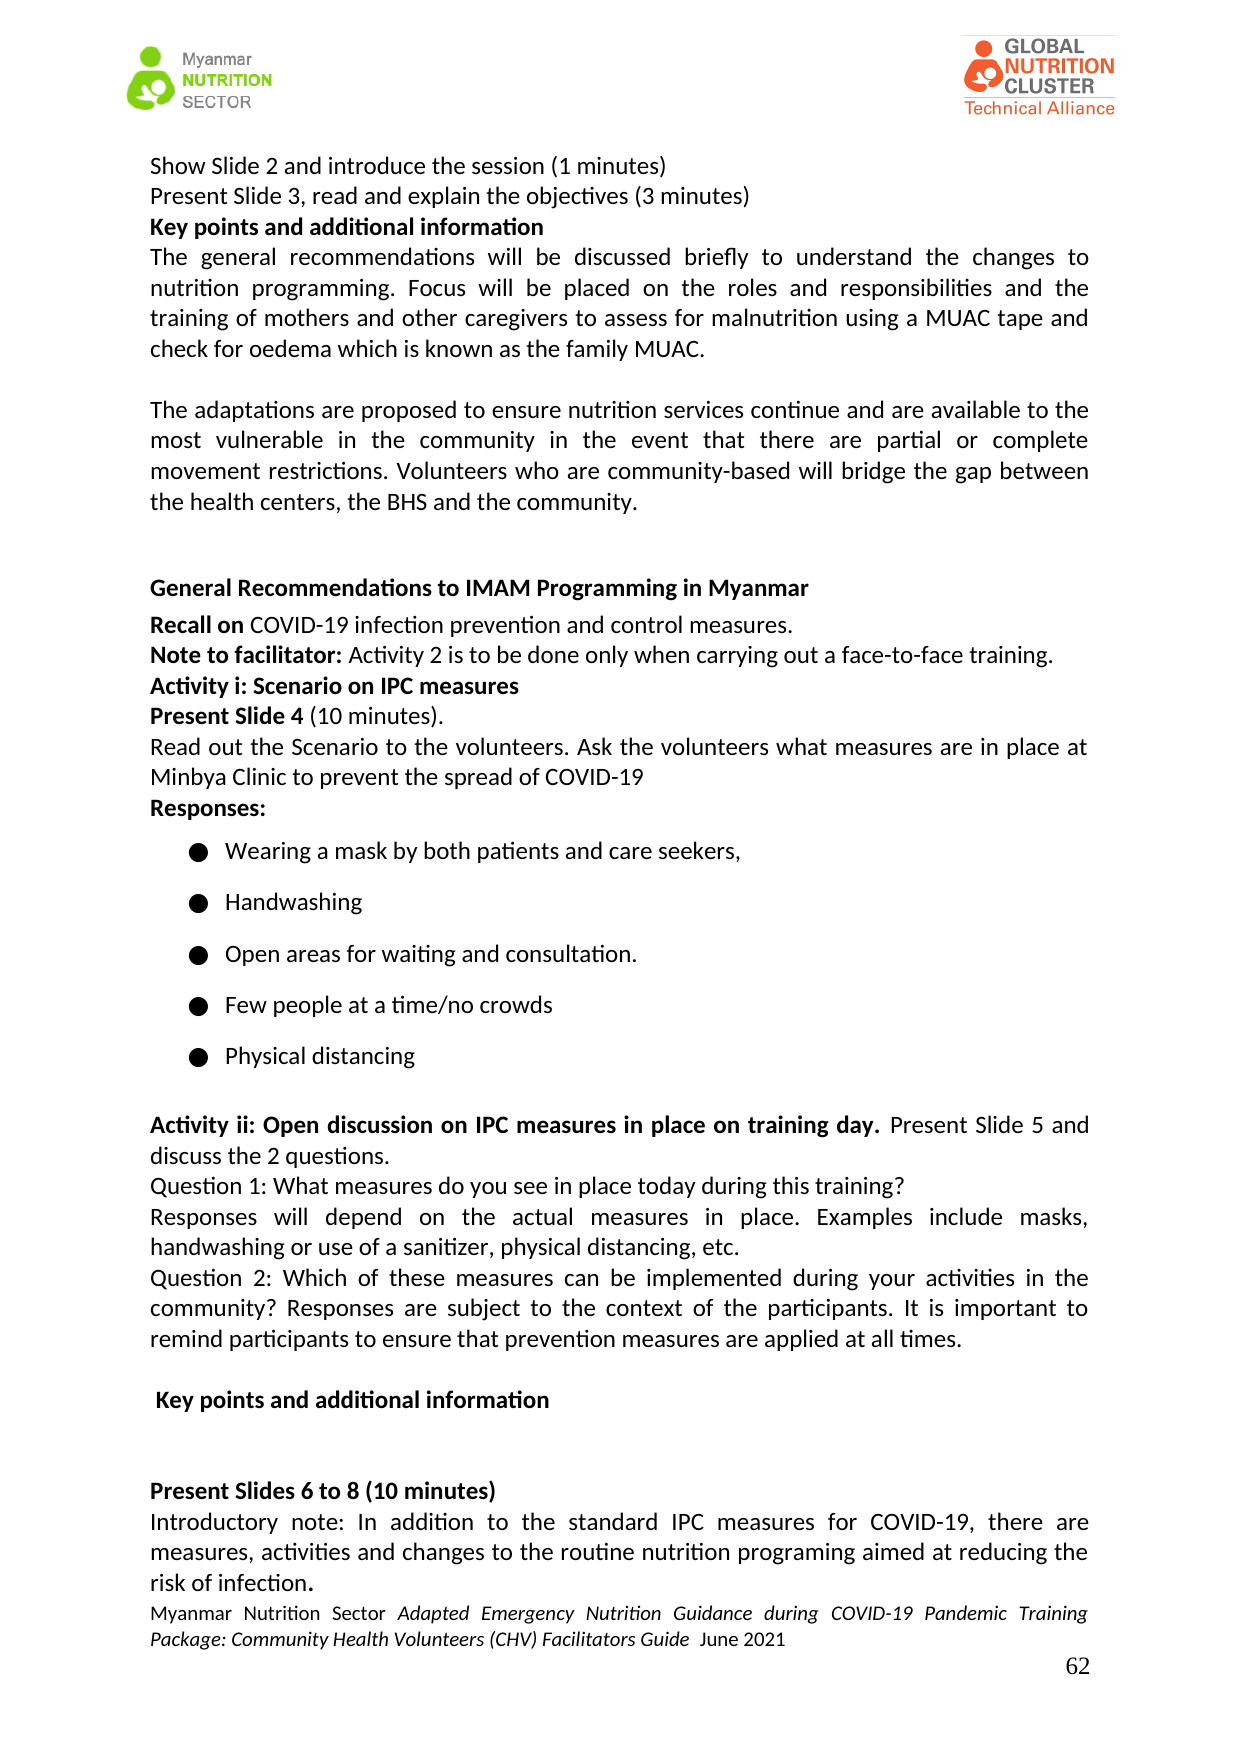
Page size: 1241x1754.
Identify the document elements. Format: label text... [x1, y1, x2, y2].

text Present Slides 6 to 8 (10 minutes) [150, 1476, 1090, 1506]
text Question 2: Which of these measures can be implemented during your activities in the community? Responses are subject to the context of the participants. It is important to remind participants to ensure that prevention measures are applied at all times. [150, 1262, 1090, 1353]
text Recall on COVID-19 infection prevention and control measures. [150, 609, 1090, 639]
text Responses: [150, 792, 1090, 822]
text Question 1: What measures do you see in place today during this training? [150, 1170, 1090, 1201]
list Few people at a time/no crowds [187, 976, 1090, 1027]
picture [109, 35, 299, 134]
text Responses will depend on the actual measures in place. Examples include masks, handwashing or use of a sanitizer, physical distancing, etc. [150, 1201, 1090, 1262]
text Present Slide 3, read and explain the objectives (3 minutes) [150, 181, 1090, 211]
text Activity ii: Open discussion on IPC measures in place on training day. Present Slide 5 and discuss the 2 questions. [150, 1109, 1090, 1170]
text The adaptations are proposed to ensure nutrition services continue and are available to the most vulnerable in the community in the event that there are partial or complete movement restrictions. Volunteers who are community-based will bridge the gap between the health centers, the BHS and the community. [150, 394, 1090, 516]
text Introductory note: In addition to the standard IPC measures for COVID-19, there are measures, activities and changes to the routine nutrition programing aimed at reducing the risk of infection. [150, 1506, 1090, 1598]
list Wearing a mask by both patients and care seekers, [187, 822, 1090, 874]
text Key points and additional information [150, 211, 1090, 242]
text Read out the Scenario to the volunteers. Ask the volunteers what measures are in place at Minbya Clinic to prevent the spread of COVID-19 [150, 731, 1090, 792]
text Show Slide 2 and introduce the session (1 minutes) [150, 150, 1090, 181]
text Present Slide 4 (10 minutes). [150, 700, 1090, 731]
text Note to facilitator: Activity 2 is to be done only when carrying out a face-to-face training. [150, 639, 1090, 670]
list Physical distancing [187, 1027, 1090, 1079]
text The general recommendations will be discussed briefly to understand the changes to nutrition programming. Focus will be placed on the roles and responsibilities and the training of mothers and other caregivers to assess for malnutrition using a MUAC tape and check for oedema which is known as the family MUAC. [150, 242, 1090, 364]
subtitle General Recommendations to IMAM Programming in Myanmar [150, 572, 1090, 602]
list Open areas for waiting and consultation. [187, 925, 1090, 976]
list Handwashing [187, 874, 1090, 925]
picture [964, 35, 1115, 119]
text Key points and additional information [150, 1384, 1090, 1414]
text Activity i: Scenario on IPC measures [150, 670, 1090, 700]
